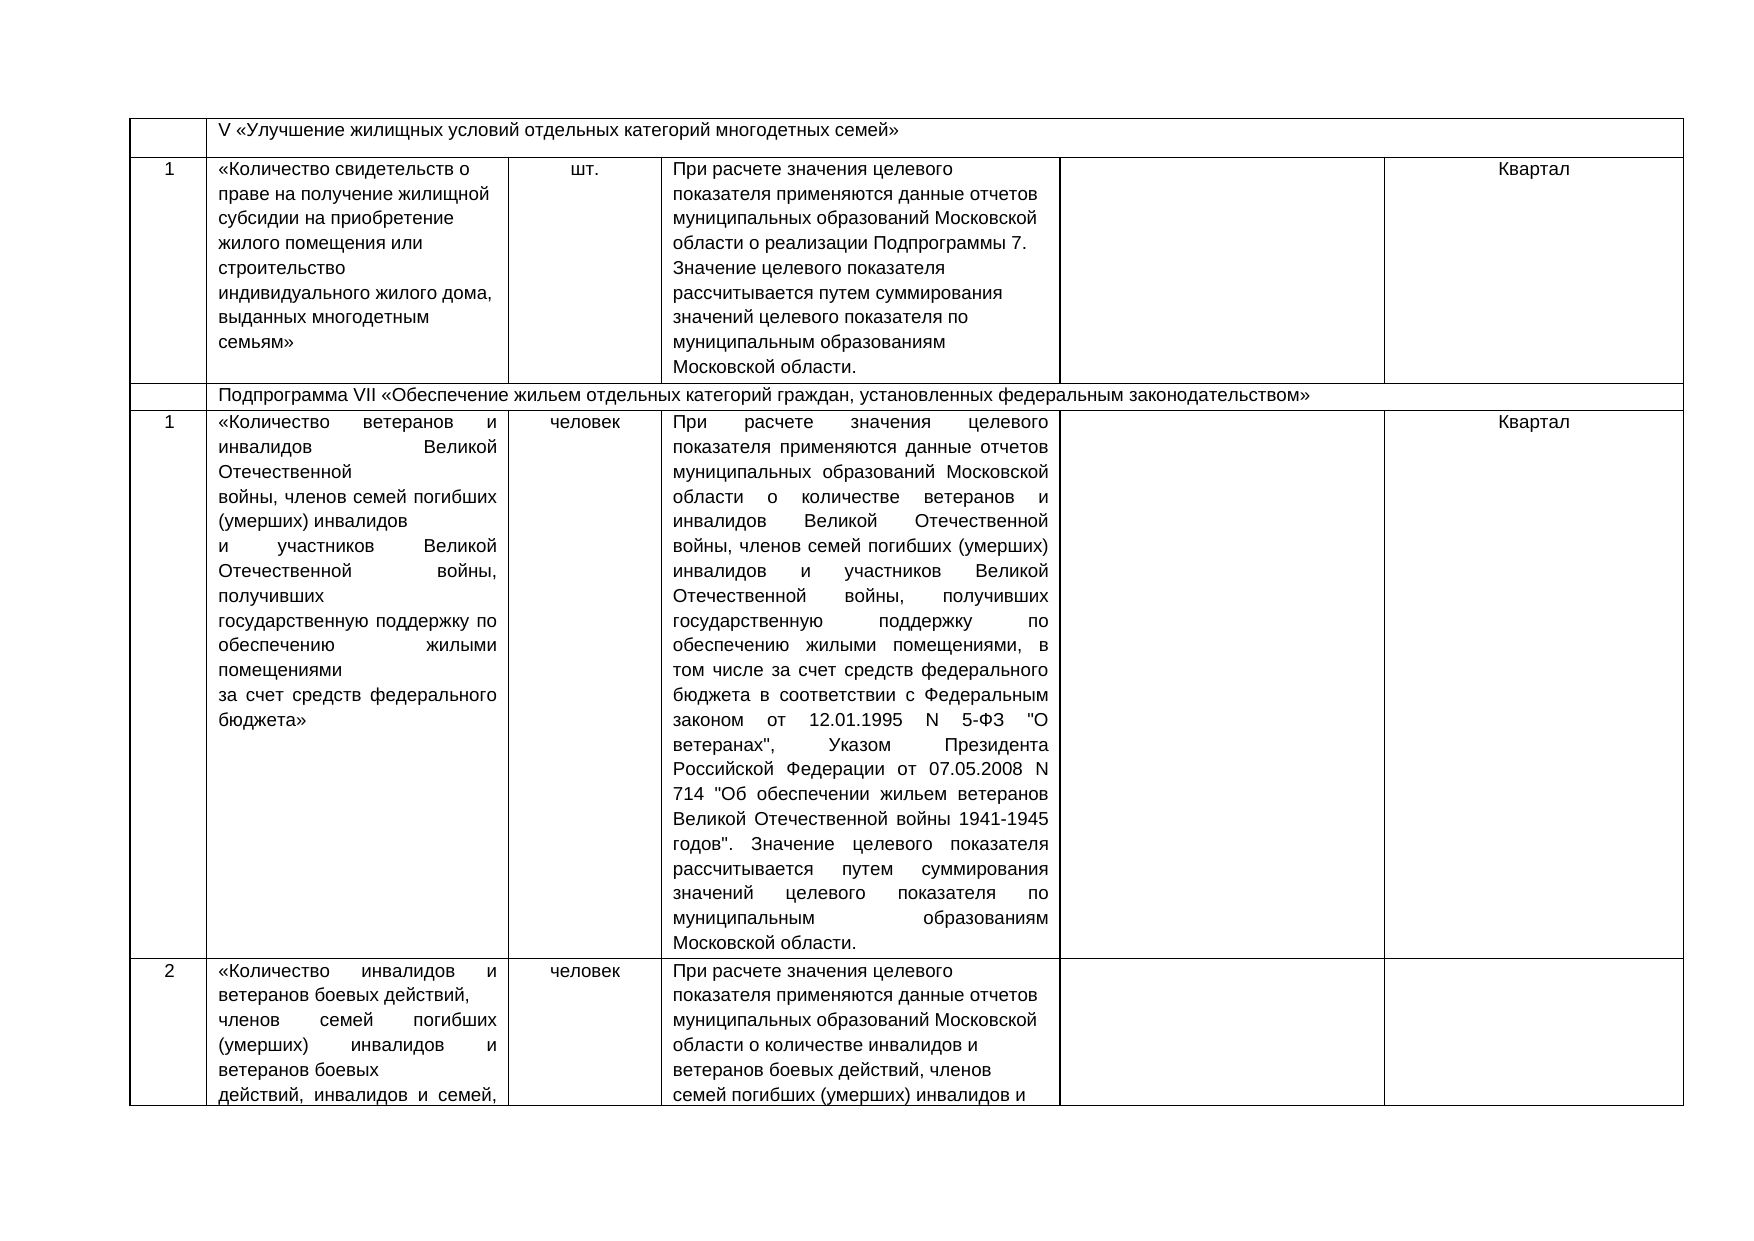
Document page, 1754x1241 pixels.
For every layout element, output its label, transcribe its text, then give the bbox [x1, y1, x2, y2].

table_cell [1061, 158, 1384, 382]
table_cell При расчете значения целевого показателя применяются данные отчетов муниципальных образований Московской области о реализации Подпрограммы 7. Значение целевого показателя рассчитывается путем суммирования значений целевого показателя по муниципальным образованиям Московской области. [662, 158, 1059, 382]
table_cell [662, 959, 1059, 1105]
table_cell [131, 119, 206, 157]
table_cell [131, 384, 206, 410]
table_cell [1061, 959, 1384, 1105]
table_cell 1 [131, 158, 206, 382]
table_cell [1385, 959, 1683, 1105]
table_cell «﻿Количество ветеранов и инвалидов Великой Отечественной войны, членов семей погибших (умерших) инвалидов и участников Великой Отечественной войны, получивших государственную поддержку по обеспечению жилыми помещениями за счет средств федерального бюджета» [207, 411, 508, 958]
table_cell человек [509, 959, 661, 1105]
table_cell 2 [131, 959, 206, 1105]
table_cell Квартал [1385, 411, 1683, 958]
table_cell Подпрограмма VII «Обеспечение жильем отдельных категорий граждан, установленных федеральным законодательством» [207, 384, 1683, 410]
table_cell шт. [509, 158, 661, 382]
table_cell 1 [131, 411, 206, 958]
table_cell ﻿При расчете значения целевого показателя применяются данные отчетов муниципальных образований Московской области о количестве ветеранов и инвалидов Великой Отечественной войны, членов семей погибших (умерших) инвалидов и участников Великой Отечественной войны, получивших государственную поддержку по обеспечению жилыми помещениями, в том числе за счет средств федерального бюджета в соответствии с Федеральным законом от 12.01.1995 N 5-ФЗ "О ветеранах", Указом Президента Российской Федерации от 07.05.2008 N 714 "Об обеспечении жильем ветеранов Великой Отечественной войны 1941-1945 годов"﻿. Значение целевого показателя рассчитывается путем суммирования значений целевого показателя по муниципальным образованиям Московской области. [662, 411, 1059, 958]
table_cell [207, 959, 508, 1105]
table_cell «﻿Количество свидетельств о праве на получение жилищной субсидии на приобретение жилого помещения или строительство индивидуального жилого дома, выданных многодетным семьям» [207, 158, 508, 382]
table_cell [1061, 411, 1384, 958]
table_cell Квартал [1385, 158, 1683, 382]
table_cell человек [509, 411, 661, 958]
table_cell V «﻿Улучшение жилищных условий отдельных категорий многодетных семей» [207, 119, 1683, 157]
